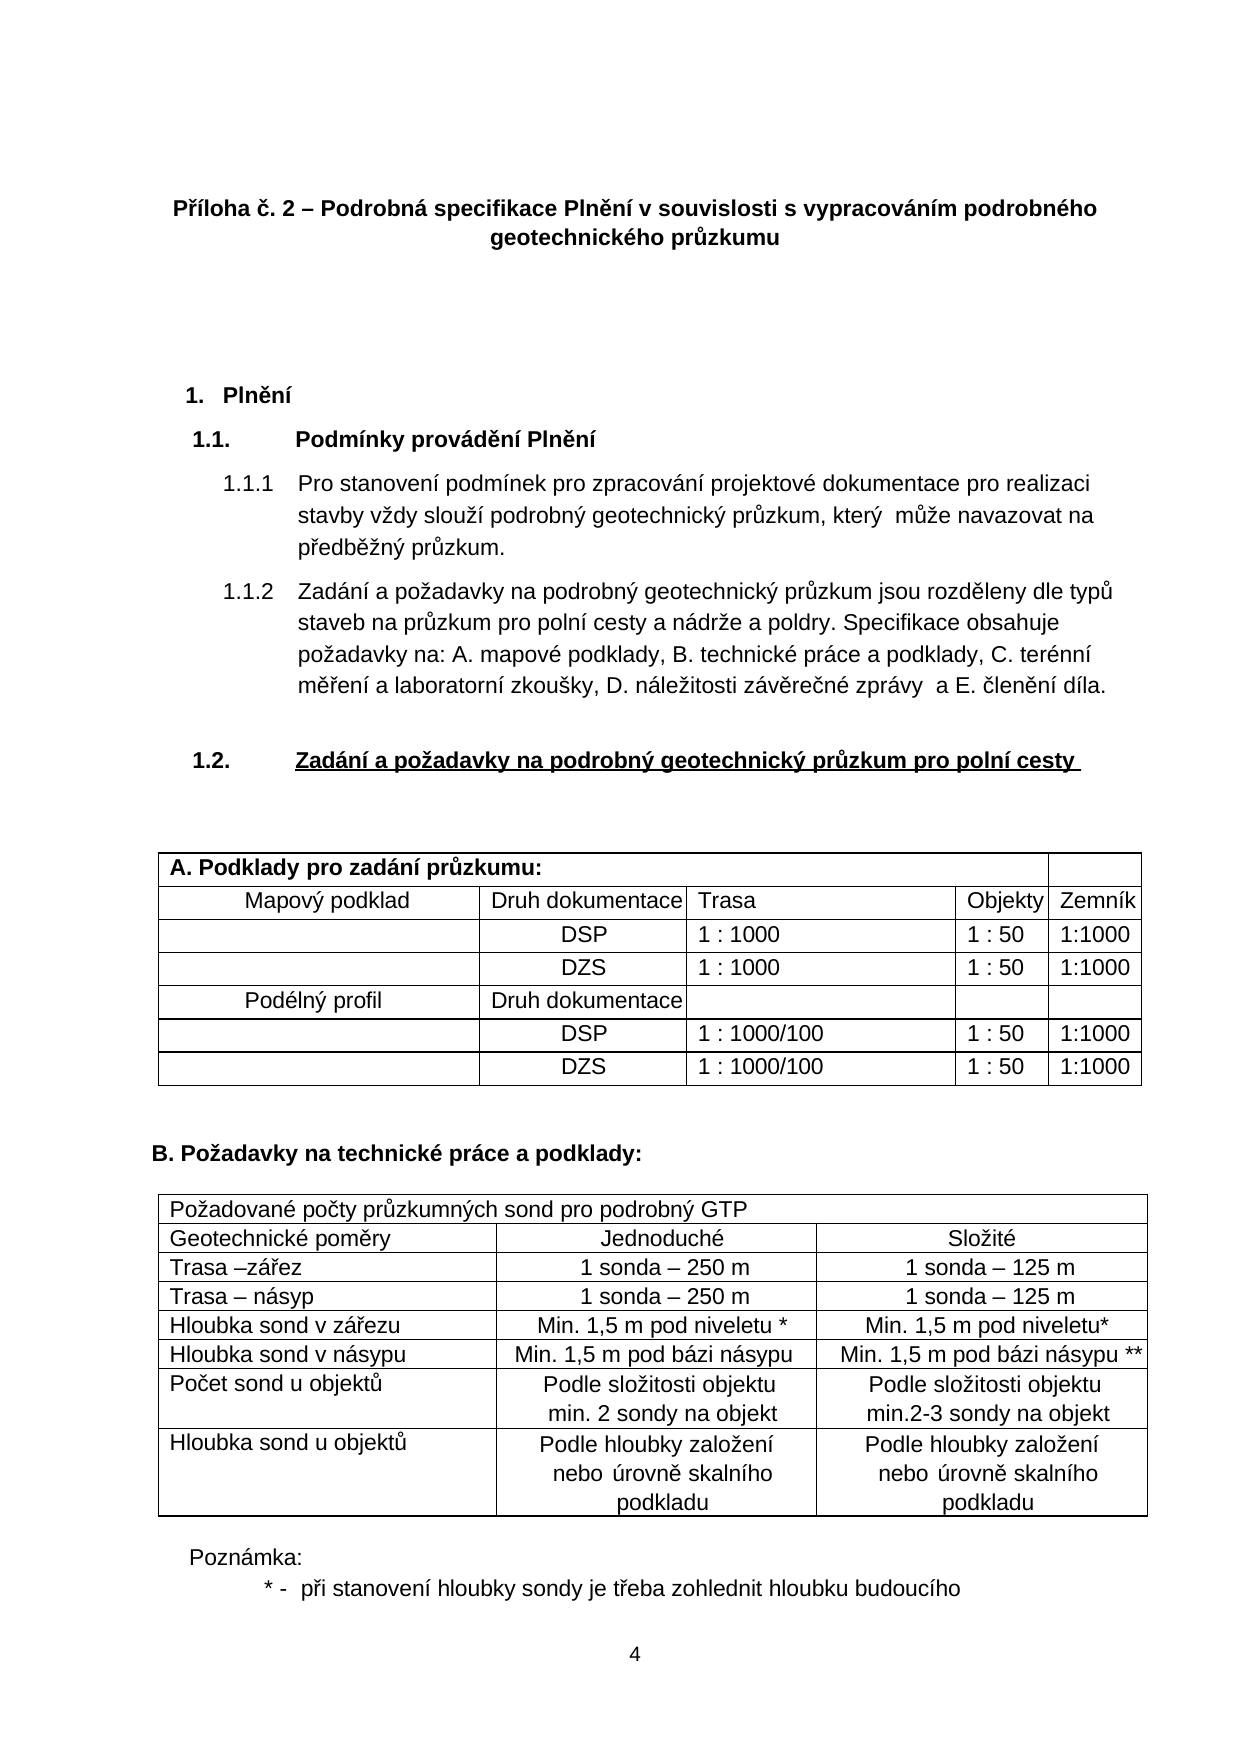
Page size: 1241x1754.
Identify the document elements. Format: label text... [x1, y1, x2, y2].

table_cell 1 : 1000/100 [687, 1020, 955, 1051]
table_cell Geotechnické poměry [159, 1224, 496, 1252]
table_cell 1 : 50 [956, 1053, 1048, 1085]
subtitle Příloha č. 2 – Podrobná specifikace Plnění v souvislosti s vypracováním podrobného geotechnického průzkumu [148, 193, 1122, 251]
table_header A. Podklady pro zadání průzkumu: [159, 854, 1048, 886]
table_cell Objekty [956, 887, 1048, 919]
list Podmínky provádění Plnění [192, 426, 1122, 453]
table_cell 1 : 1000 [687, 920, 955, 952]
table_cell Složité [817, 1224, 1147, 1252]
list Zadání a požadavky na podrobný geotechnický průzkum pro polní cesty [192, 747, 1122, 773]
table_cell Trasa – násyp [159, 1282, 496, 1310]
table_cell Podle hloubky založení nebo úrovně skalního podkladu [497, 1429, 816, 1515]
table_cell 1 : 50 [956, 953, 1048, 985]
table_cell [687, 986, 955, 1018]
table_cell [956, 986, 1048, 1018]
table_cell 1:1000 [1049, 953, 1141, 985]
table_cell Podélný profil [159, 986, 479, 1018]
table_cell [1049, 986, 1141, 1018]
list Plnění [185, 382, 1122, 409]
table_cell Druh dokumentace [480, 986, 686, 1018]
table_cell Podle složitosti objektu min.2-3 sondy na objekt [817, 1369, 1147, 1428]
table_cell Min. 1,5 m pod niveletu* [817, 1311, 1147, 1339]
table_cell Min. 1,5 m pod niveletu * [497, 1311, 816, 1339]
table_cell 1 sonda – 125 m [817, 1253, 1147, 1281]
table_cell 1 : 50 [956, 1020, 1048, 1051]
list Pro stanovení podmínek pro zpracování projektové dokumentace pro realizaci stavby vždy slouží podrobný geotechnický průzkum, který může navazovat na předběžný průzkum. [223, 470, 1122, 560]
table_cell DSP [480, 920, 686, 952]
table_cell Počet sond u objektů [159, 1369, 496, 1428]
table_cell Mapový podklad [159, 887, 479, 919]
table_cell Min. 1,5 m pod bázi násypu ** [817, 1340, 1147, 1368]
table_cell Jednoduché [497, 1224, 816, 1252]
table_cell 1:1000 [1049, 1053, 1141, 1085]
table_cell [159, 953, 479, 985]
table_cell Podle hloubky založení nebo úrovně skalního podkladu [817, 1429, 1147, 1515]
table_cell [159, 1020, 479, 1051]
table_cell 1 sonda – 125 m [817, 1282, 1147, 1310]
table_cell Druh dokumentace [480, 887, 686, 919]
table_cell DSP [480, 1020, 686, 1051]
table_cell Hloubka sond v násypu [159, 1340, 496, 1368]
table_header [1049, 854, 1141, 886]
table_cell Podle složitosti objektu min. 2 sondy na objekt [497, 1369, 816, 1428]
table_cell 1:1000 [1049, 920, 1141, 952]
table_cell 1 : 50 [956, 920, 1048, 952]
table_cell 1 : 1000 [687, 953, 955, 985]
table_cell 1 : 1000/100 [687, 1053, 955, 1085]
table_cell DZS [480, 953, 686, 985]
table_cell Hloubka sond v zářezu [159, 1311, 496, 1339]
table_cell DZS [480, 1053, 686, 1085]
table_cell Trasa –zářez [159, 1253, 496, 1281]
table_cell [159, 1053, 479, 1085]
table_header Požadované počty průzkumných sond pro podrobný GTP [159, 1195, 1147, 1223]
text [264, 1575, 1063, 1601]
table_cell 1:1000 [1049, 1020, 1141, 1051]
text B. Požadavky na technické práce a podklady: [151, 1140, 1122, 1166]
table_cell 1 sonda – 250 m [497, 1282, 816, 1310]
table_cell [159, 920, 479, 952]
table_cell 1 sonda – 250 m [497, 1253, 816, 1281]
list Zadání a požadavky na podrobný geotechnický průzkum jsou rozděleny dle typů staveb na průzkum pro polní cesty a nádrže a poldry. Specifikace obsahuje požadavky na: A. mapové podklady, B. technické práce a podklady, C. terénní měření a laboratorní zkoušky, D. náležitosti závěrečné zprávy a E. členění díla. [223, 578, 1122, 699]
table_cell Zemníky [1049, 887, 1141, 919]
text Poznámka: [189, 1543, 1122, 1571]
table_cell Hloubka sond u objektů [159, 1429, 496, 1515]
table_cell Trasa [687, 887, 955, 919]
table_cell Min. 1,5 m pod bázi násypu ** [497, 1340, 816, 1368]
